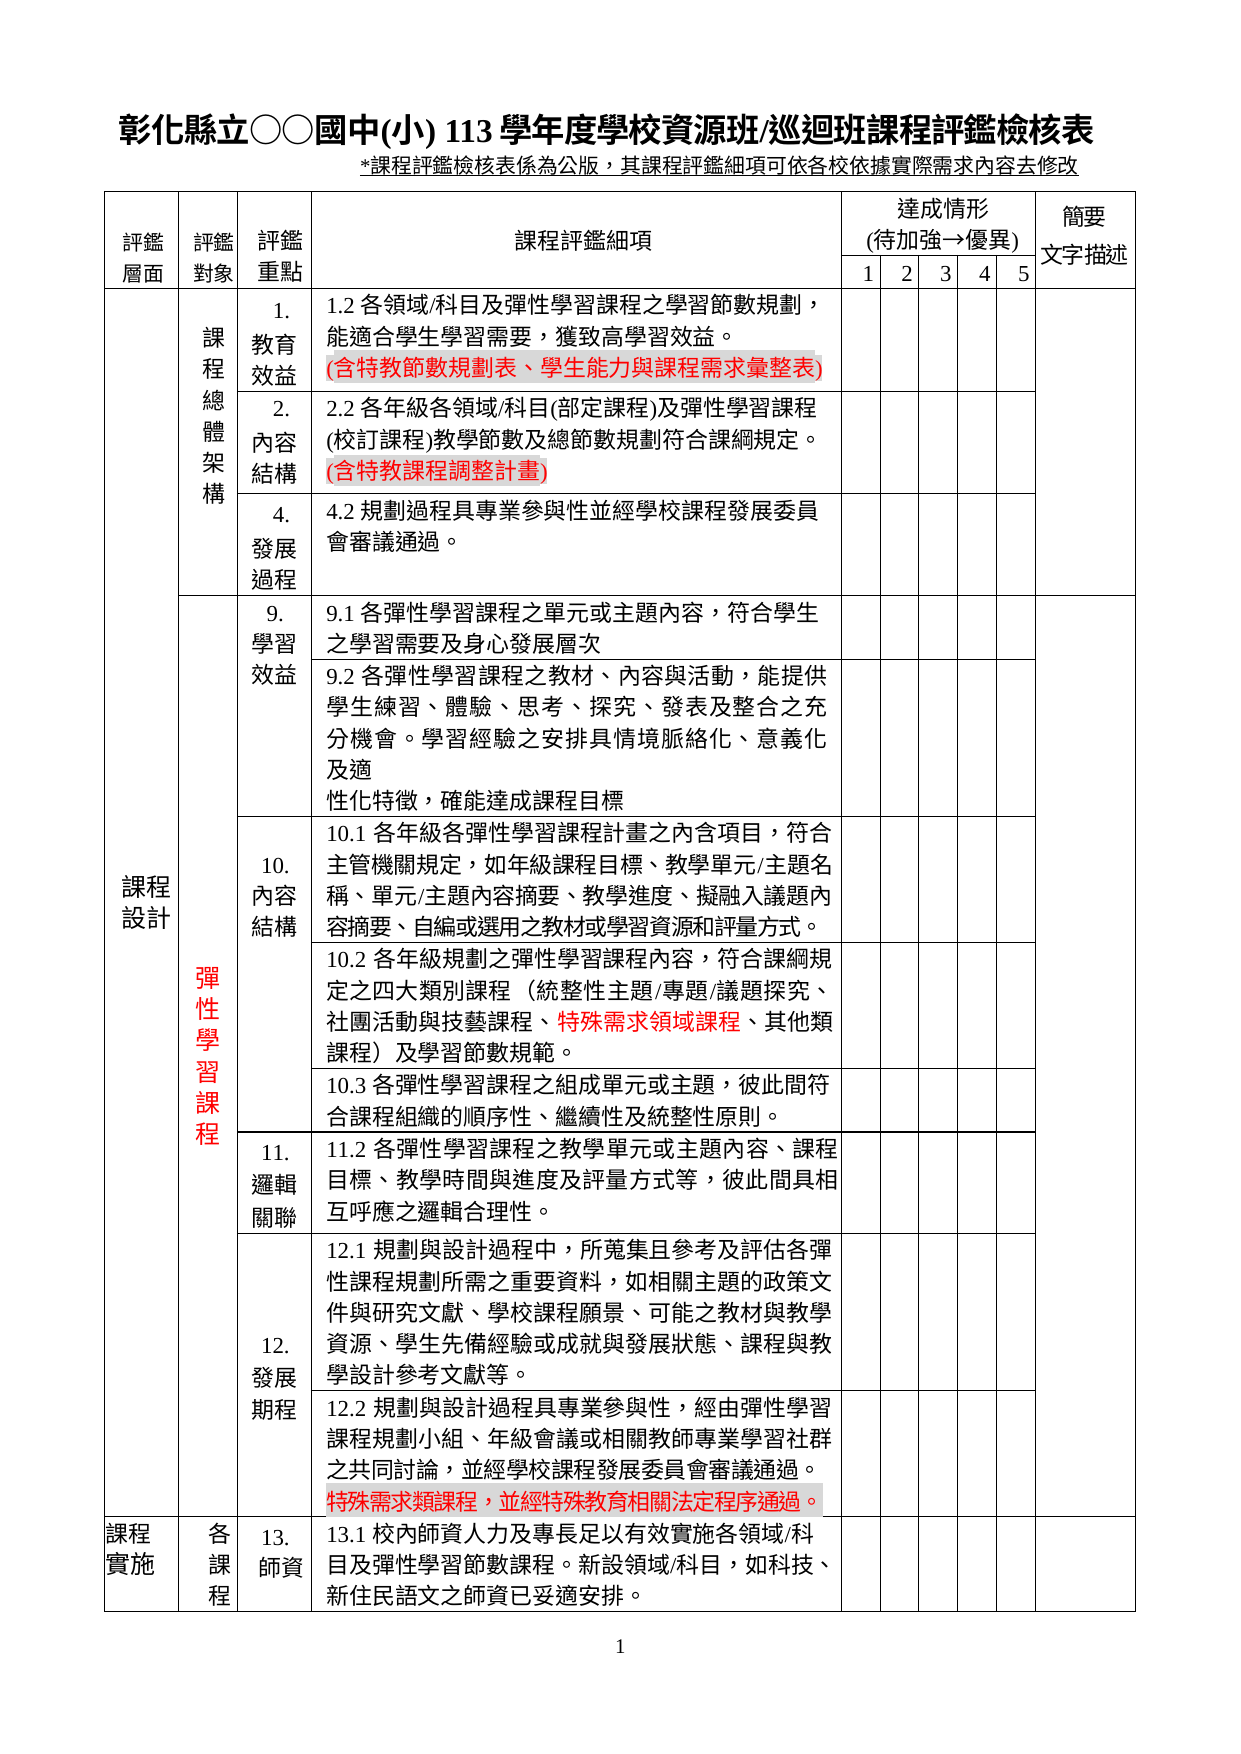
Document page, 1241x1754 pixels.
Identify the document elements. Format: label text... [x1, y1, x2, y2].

table_cell [881, 392, 918, 493]
table_cell 10.1 各年級各彈性學習課程計畫之內含項目，符合主管機關規定，如年級課程目標、教學單元/主題名稱、單元/主題內容摘要、教學進度、擬融入議題內容摘要、自編或選用之教材或學習資源和評量方式。 [312, 817, 841, 942]
table_cell [958, 392, 996, 493]
table_header 評鑑重點 [238, 192, 311, 288]
table_cell 2.2 各年級各領域/科目(部定課程)及彈性學習課程(校訂課程)教學節數及總節數規劃符合課綱規定。(含特教課程調整計畫) [312, 392, 841, 493]
table_cell [881, 494, 918, 595]
table_cell 11.2 各彈性學習課程之教學單元或主題內容、課程目標、教學時間與進度及評量方式等，彼此間具相互呼應之邏輯合理性。 [312, 1133, 841, 1233]
table_cell 13.1 校內師資人力及專長足以有效實施各領域/科 目及彈性學習節數課程。新設領域/科目，如科技、 新住民語文之師資已妥適安排。 [312, 1517, 841, 1611]
table_cell [958, 1133, 996, 1233]
table_cell 各課程實施準備 [179, 1517, 237, 1611]
table_header 評鑑層面 [105, 192, 178, 288]
table_cell [958, 1391, 996, 1516]
table_cell 1 [842, 256, 880, 288]
table_cell [919, 1391, 957, 1516]
table_header 課程評鑑細項 [312, 192, 841, 288]
table_cell [958, 817, 996, 942]
table_cell [881, 1391, 918, 1516]
table_cell [881, 943, 918, 1068]
table_cell [1036, 289, 1135, 595]
table_cell [881, 660, 918, 816]
table_cell [881, 1234, 918, 1390]
table_cell 4 [958, 256, 996, 288]
table_cell [842, 817, 880, 942]
table_cell [919, 1069, 957, 1131]
table_cell [919, 1133, 957, 1233]
table_cell 2. 內容結構 [238, 392, 311, 493]
table_cell [997, 1069, 1035, 1131]
table_cell [842, 392, 880, 493]
table_cell [958, 494, 996, 595]
table_cell [881, 1133, 918, 1233]
table_cell [919, 392, 957, 493]
table_cell [958, 1069, 996, 1131]
table_cell [919, 494, 957, 595]
table_cell [958, 1517, 996, 1611]
table_cell [997, 943, 1035, 1068]
table_cell 12.1 規劃與設計過程中，所蒐集且參考及評估各彈性課程規劃所需之重要資料，如相關主題的政策文件與研究文獻、學校課程願景、可能之教材與教學資源、學生先備經驗或成就與發展狀態、課程與教學設計參考文獻等。 [312, 1234, 841, 1390]
table_cell [997, 1517, 1035, 1611]
table_cell [842, 660, 880, 816]
table_cell 3 [919, 256, 957, 288]
table_cell [842, 1234, 880, 1390]
table_cell [919, 289, 957, 391]
table_cell [1036, 596, 1135, 1516]
table_cell [881, 1517, 918, 1611]
table_cell [958, 596, 996, 658]
table_cell 4.2 規劃過程具專業參與性並經學校課程發展委員 會審議通過。 [312, 494, 841, 595]
table_cell [842, 1133, 880, 1233]
table_cell 11. 邏輯 關聯 [238, 1133, 311, 1233]
table_cell 13. 師資 專業 [238, 1517, 311, 1611]
table_cell [842, 943, 880, 1068]
table_cell [919, 817, 957, 942]
table_cell [842, 1069, 880, 1131]
table_cell [997, 596, 1035, 658]
table_cell 10.3 各彈性學習課程之組成單元或主題，彼此間符合課程組織的順序性、繼續性及統整性原則。 [312, 1069, 841, 1131]
table_cell 2 [881, 256, 918, 288]
table_cell 12. 發展 期程 [238, 1234, 311, 1516]
table_cell [842, 1517, 880, 1611]
table_cell [881, 817, 918, 942]
table_cell [997, 1133, 1035, 1233]
table_header 簡要 文字描述 [1036, 192, 1135, 288]
table_cell [958, 660, 996, 816]
table_cell [958, 1234, 996, 1390]
table_cell 1.2 各領域/科目及彈性學習課程之學習節數規劃，能適合學生學習需要，獲致高學習效益。 (含特教節數規劃表、學生能力與課程需求彙整表) [312, 289, 841, 391]
table_cell 9.2 各彈性學習課程之教材、內容與活動，能提供學生練習、體驗、思考、探究、發表及整合之充分機會。學習經驗之安排具情境脈絡化、意義化及適 性化特徵，確能達成課程目標 [312, 660, 841, 816]
table_cell [919, 1234, 957, 1390]
table_cell 12.2 規劃與設計過程具專業參與性，經由彈性學習課程規劃小組、年級會議或相關教師專業學習社群之共同討論，並經學校課程發展委員會審議通過。 特殊需求類課程，並經特殊教育相關法定程序通過。 [312, 1391, 841, 1516]
table_cell 9. 學習 效益 [238, 596, 311, 816]
table_cell [997, 817, 1035, 942]
table_header 評鑑對象 [179, 192, 237, 288]
table_cell [881, 596, 918, 658]
table_header 達成情形 (待加強→優異) [842, 192, 1035, 255]
text 彰化縣立○○國中(小) 113學年度學校資源班/巡迴班課程評鑑檢核表 [118, 103, 1096, 152]
table_cell [842, 596, 880, 658]
table_cell [958, 943, 996, 1068]
table_cell [881, 289, 918, 391]
table_cell [919, 1517, 957, 1611]
table_cell 4. 發展過程 [238, 494, 311, 595]
table_cell 5 [997, 256, 1035, 288]
table_cell [997, 392, 1035, 493]
table_cell 10. 內容 結構 [238, 817, 311, 1131]
table_cell [997, 1234, 1035, 1390]
table_cell [997, 660, 1035, 816]
table_cell 10.2 各年級規劃之彈性學習課程內容，符合課綱規定之四大類別課程（統整性主題/專題/議題探究、社團活動與技藝課程、特殊需求領域課程、其他類課程）及學習節數規範。 [312, 943, 841, 1068]
table_cell [842, 1391, 880, 1516]
table_cell [842, 289, 880, 391]
table_cell 課程 實施 [105, 1517, 178, 1611]
table_cell 課程設計 [105, 289, 178, 1516]
table_cell [997, 494, 1035, 595]
table_cell [1036, 1517, 1135, 1611]
table_cell [842, 494, 880, 595]
table_cell [919, 660, 957, 816]
table_cell 1. 教育效益 [238, 289, 311, 391]
text *課程評鑑檢核表係為公版，其課程評鑑細項可依各校依據實際需求內容去修改 [341, 152, 1078, 179]
table_cell [958, 289, 996, 391]
table_cell [919, 596, 957, 658]
table_cell 9.1 各彈性學習課程之單元或主題內容，符合學生 之學習需要及身心發展層次 [312, 596, 841, 658]
table_cell [919, 943, 957, 1068]
table_cell 課程總體架構 [179, 289, 237, 595]
table_cell [997, 1391, 1035, 1516]
table_cell 彈 性 學 習 課 程 [179, 596, 237, 1516]
table_cell [997, 289, 1035, 391]
table_cell [881, 1069, 918, 1131]
